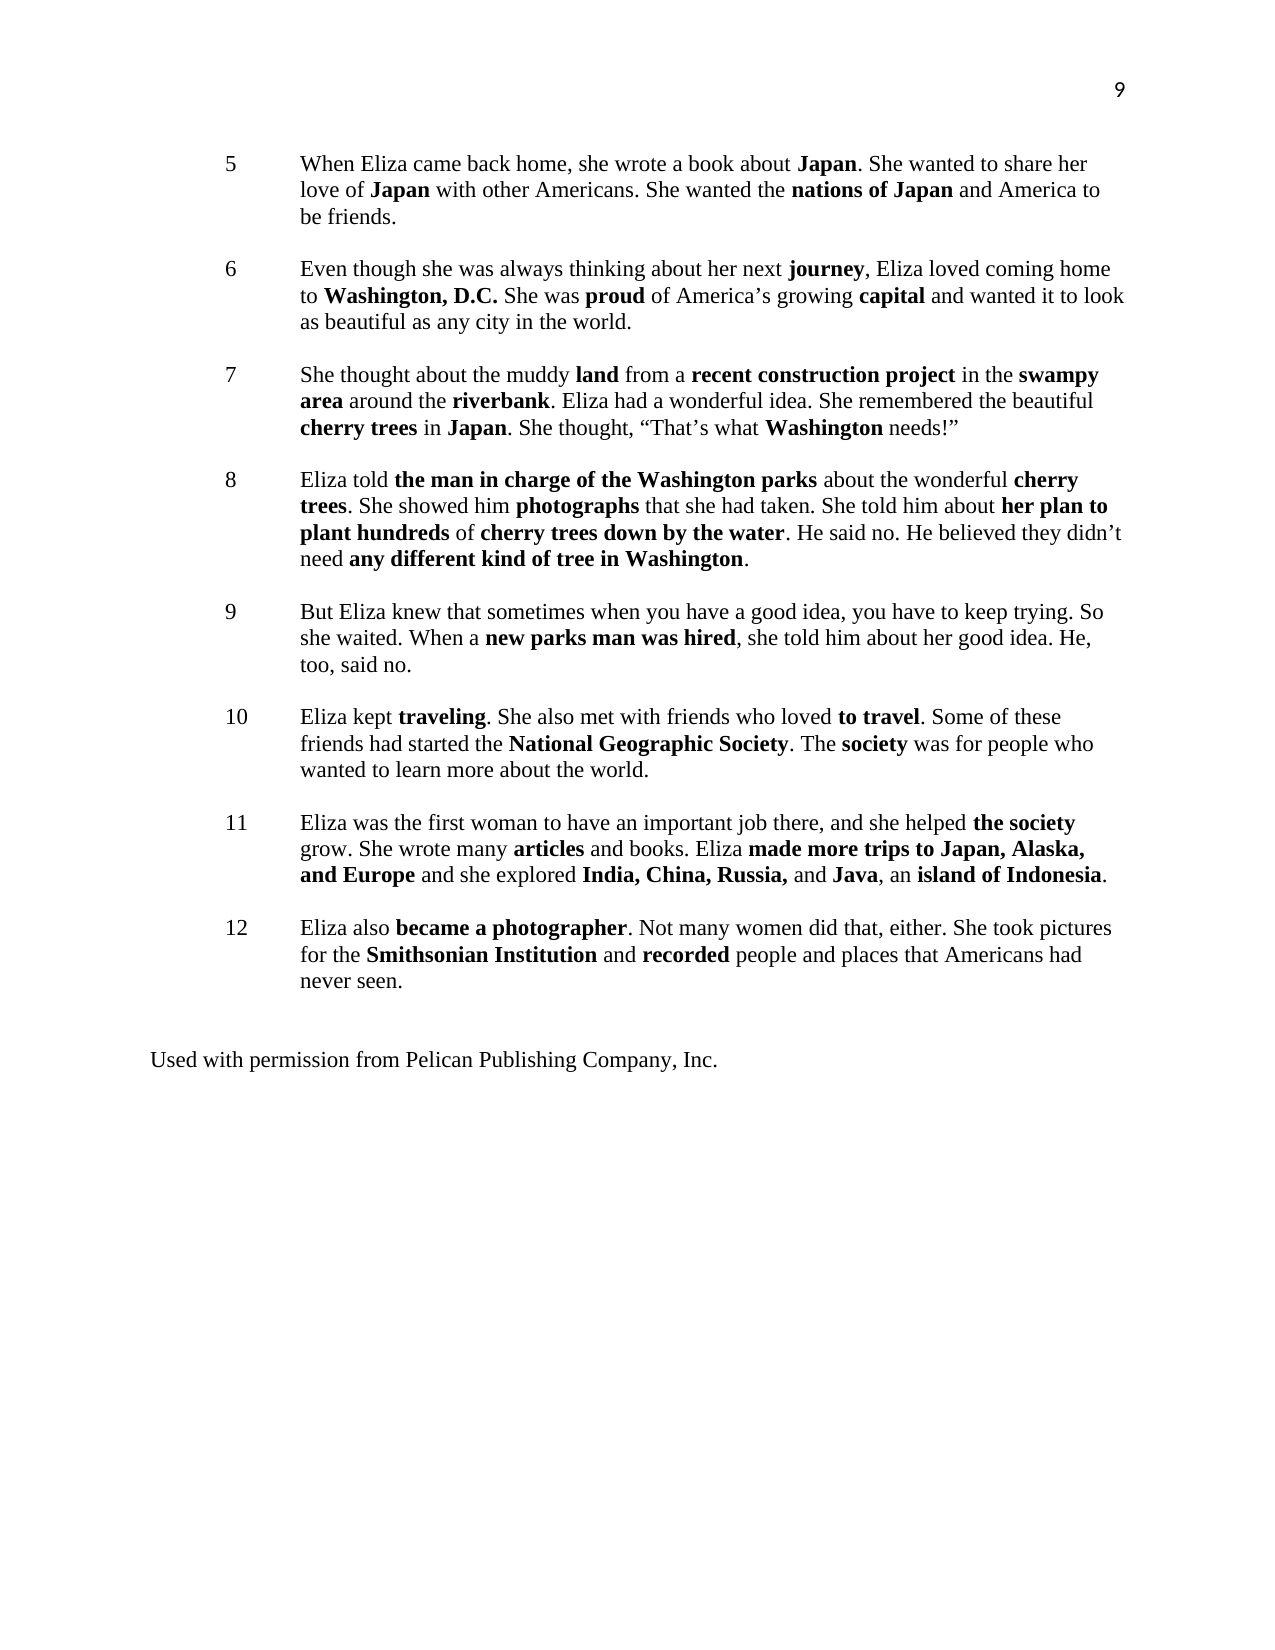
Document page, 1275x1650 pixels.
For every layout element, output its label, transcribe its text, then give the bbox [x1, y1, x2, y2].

text 11 Eliza was the first woman to have an important job there, and she helped the society grow. She wrote many articles and books. Eliza made more trips to Japan, Alaska, and Europe and she explored India, China, Russia, and Java, an island of Indonesia. [225, 809, 1125, 888]
text 9 But Eliza knew that sometimes when you have a good idea, you have to keep trying. So she waited. When a new parks man was hired, she told him about her good idea. He, too, said no. [225, 598, 1125, 677]
text 6 Even though she was always thinking about her next journey, Eliza loved coming home to Washington, D.C. She was proud of America’s growing capital and wanted it to look as beautiful as any city in the world. [225, 255, 1125, 334]
text 7 She thought about the muddy land from a recent construction project in the swampy area around the riverbank. Eliza had a wonderful idea. She remembered the beautiful cherry trees in Japan. She thought, “That’s what Washington needs!” [225, 361, 1125, 440]
text 10 Eliza kept traveling. She also met with friends who loved to travel. Some of these friends had started the National Geographic Society. The society was for people who wanted to learn more about the world. [225, 703, 1125, 782]
text 12 Eliza also became a photographer. Not many women did that, either. She took pictures for the Smithsonian Institution and recorded people and places that Americans had never seen. [225, 914, 1125, 993]
text Used with permission from Pelican Publishing Company, Inc. [150, 1046, 1125, 1072]
text 8 Eliza told the man in charge of the Washington parks about the wonderful cherry trees. She showed him photographs that she had taken. She told him about her plan to plant hundreds of cherry trees down by the water. He said no. He believed they didn’t need any different kind of tree in Washington. [225, 466, 1125, 572]
text 5 When Eliza came back home, she wrote a book about Japan. She wanted to share her love of Japan with other Americans. She wanted the nations of Japan and America to be friends. [225, 150, 1125, 229]
